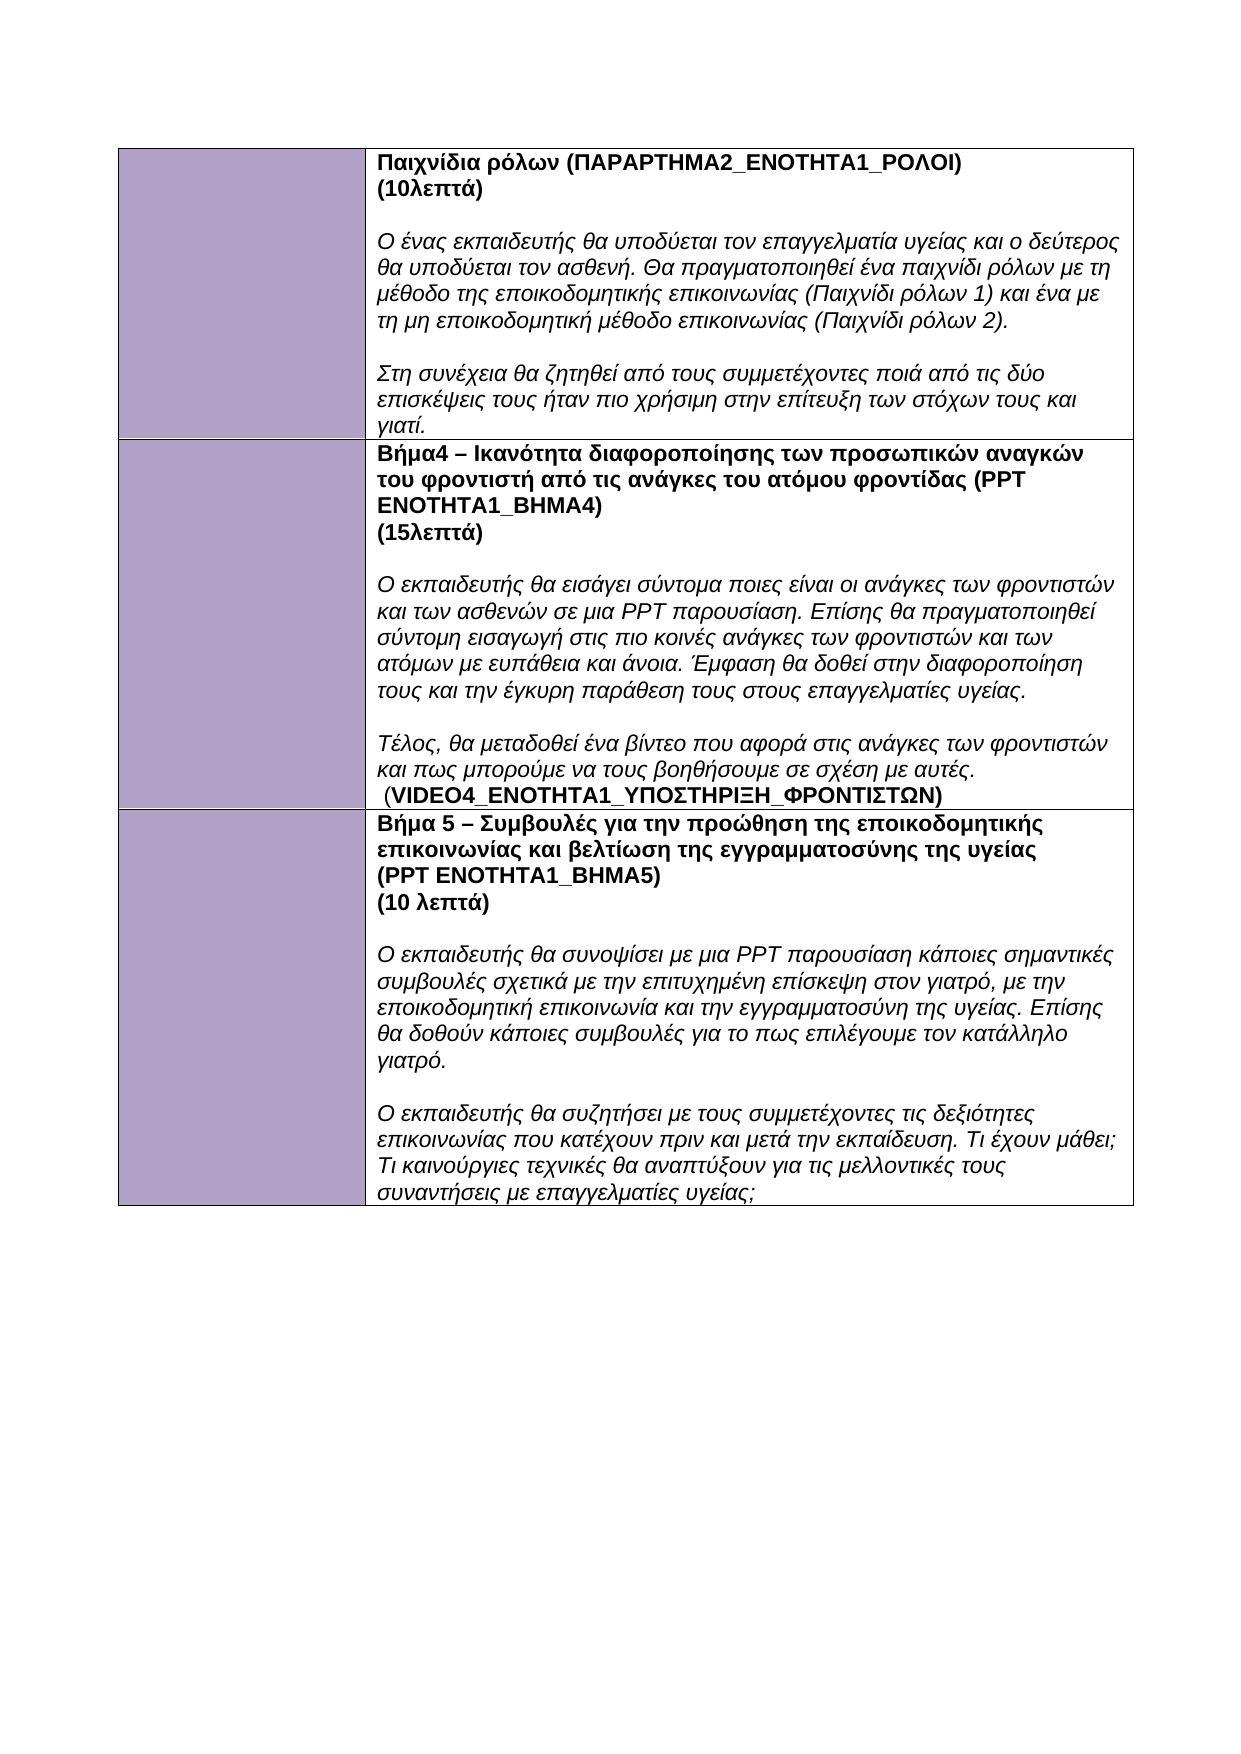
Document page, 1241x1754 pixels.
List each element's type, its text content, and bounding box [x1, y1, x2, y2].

table_cell Βήμα 5 – Συμβουλές για την προώθηση της εποικοδομητικής επικοινωνίας και βελτίωση της εγγραμματοσύνης της υγείας (PPT ΕΝΟΤΗΤΑ1_ΒΗΜΑ5) (10 λεπτά) Ο εκπαιδευτής θα συνοψίσει με μια PPT παρουσίαση κάποιες σημαντικές συμβουλές σχετικά με την επιτυχημένη επίσκεψη στον γιατρό, με την εποικοδομητική επικοινωνία και την εγγραμματοσύνη της υγείας. Επίσης θα δοθούν κάποιες συμβουλές για το πως επιλέγουμε τον κατάλληλο γιατρό. Ο εκπαιδευτής θα συζητήσει με τους συμμετέχοντες τις δεξιότητες επικοινωνίας που κατέχουν πριν και μετά την εκπαίδευση. Τι έχουν μάθει; Τι καινούργιες τεχνικές θα αναπτύξουν για τις μελλοντικές τους συναντήσεις με επαγγελματίες υγείας; [366, 810, 1133, 1205]
table_cell Βήμα4 – Ικανότητα διαφοροποίησης των προσωπικών αναγκών του φροντιστή από τις ανάγκες του ατόμου φροντίδας (PPT ΕΝΟΤΗΤΑ1_ΒΗΜΑ4) (15λεπτά) Ο εκπαιδευτής θα εισάγει σύντομα ποιες είναι οι ανάγκες των φροντιστών και των ασθενών σε μια PPT παρουσίαση. Επίσης θα πραγματοποιηθεί σύντομη εισαγωγή στις πιο κοινές ανάγκες των φροντιστών και των ατόμων με ευπάθεια και άνοια. Έμφαση θα δοθεί στην διαφοροποίηση τους και την έγκυρη παράθεση τους στους επαγγελματίες υγείας. Τέλος, θα μεταδοθεί ένα βίντεο που αφορά στις ανάγκες των φροντιστών και πως μπορούμε να τους βοηθήσουμε σε σχέση με αυτές. (VIDEO4_ΕΝΟΤΗΤΑ1_ΥΠΟΣΤΗΡΙΞΗ_ΦΡΟΝΤΙΣΤΩΝ) [366, 440, 1133, 808]
table_cell [119, 810, 365, 1205]
table_cell Παιχνίδια ρόλων (ΠΑΡΑΡΤΗΜΑ2_ΕΝΟΤΗΤΑ1_ΡΟΛΟΙ) (10λεπτά) Ο ένας εκπαιδευτής θα υποδύεται τον επαγγελματία υγείας και ο δεύτερος θα υποδύεται τον ασθενή. Θα πραγματοποιηθεί ένα παιχνίδι ρόλων με τη μέθοδο της εποικοδομητικής επικοινωνίας (Παιχνίδι ρόλων 1) και ένα με τη μη εποικοδομητική μέθοδο επικοινωνίας (Παιχνίδι ρόλων 2). Στη συνέχεια θα ζητηθεί από τους συμμετέχοντες ποιά από τις δύο επισκέψεις τους ήταν πιο χρήσιμη στην επίτευξη των στόχων τους και γιατί. [366, 149, 1133, 438]
table_cell [119, 149, 365, 438]
table_cell [119, 440, 365, 808]
